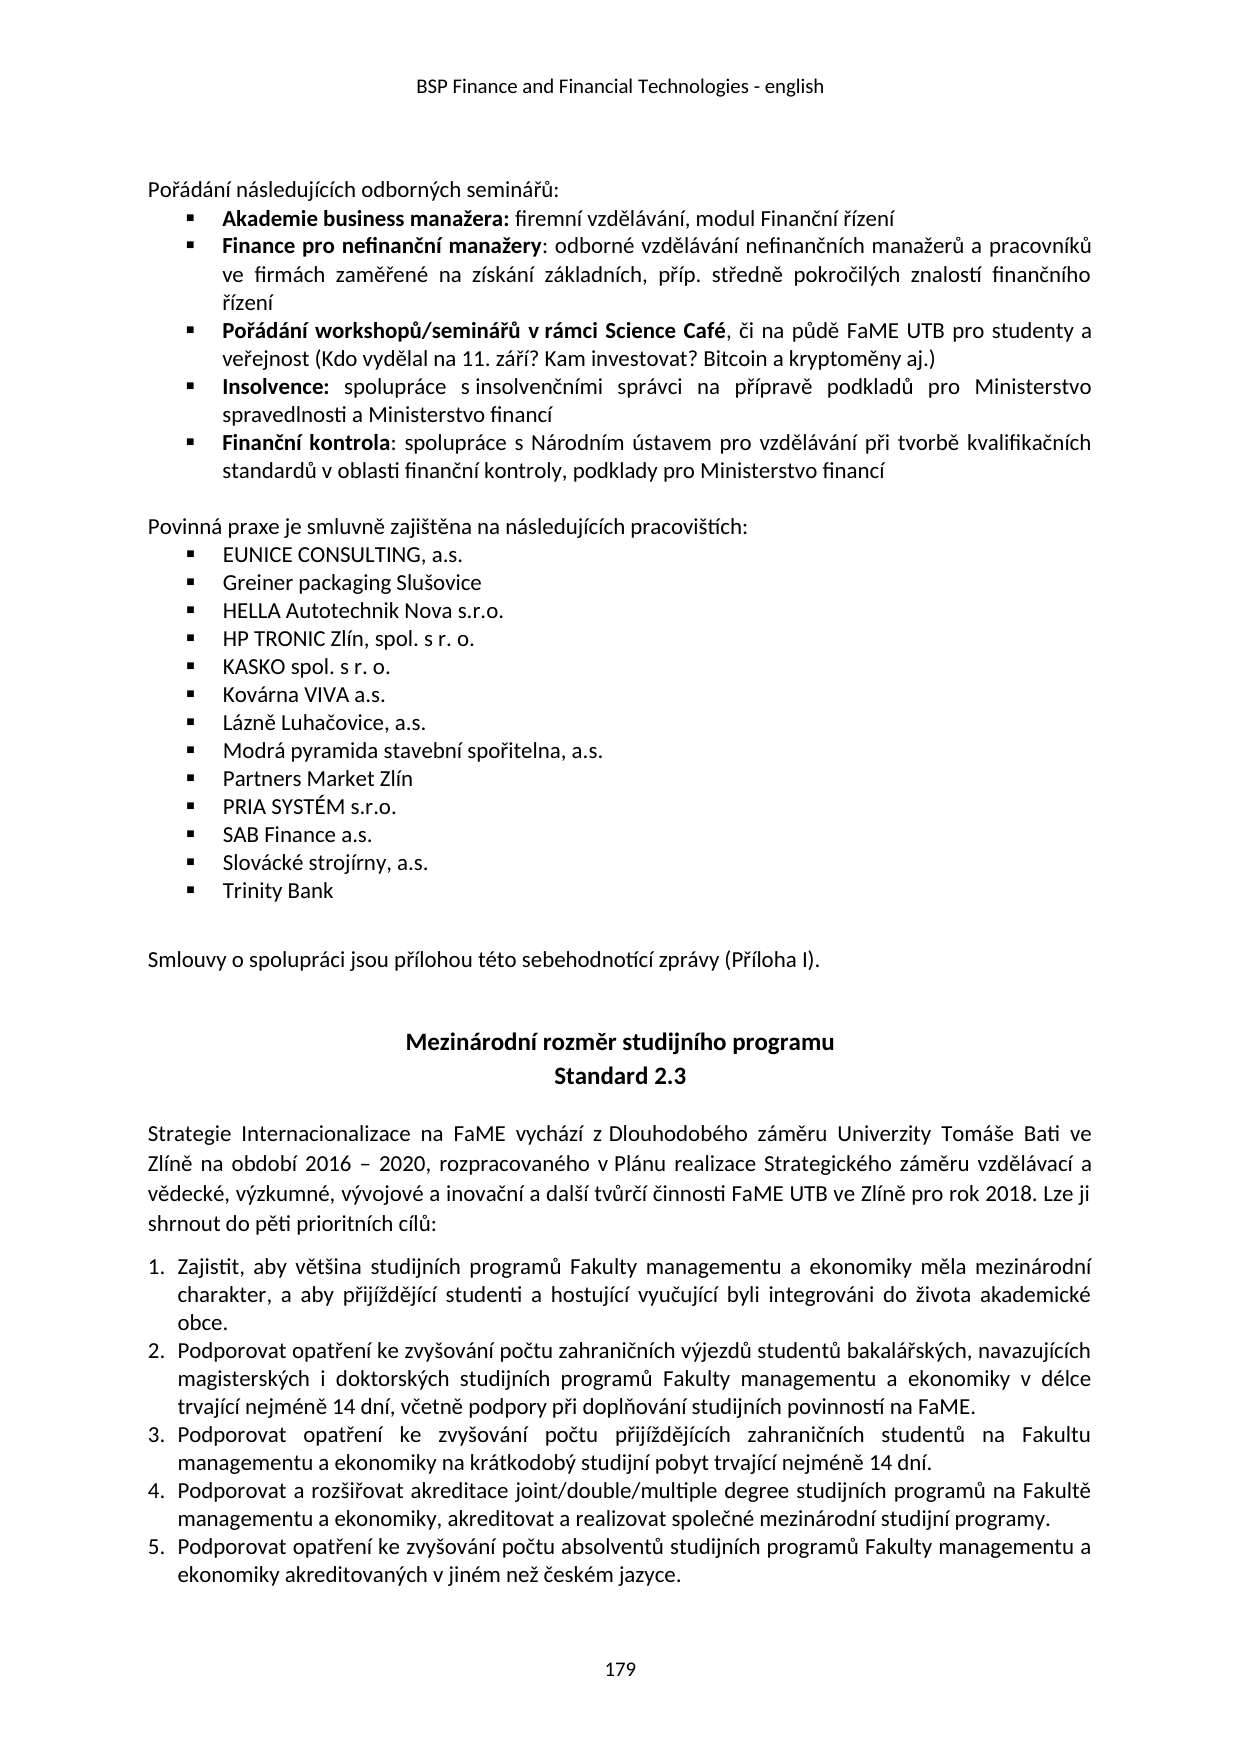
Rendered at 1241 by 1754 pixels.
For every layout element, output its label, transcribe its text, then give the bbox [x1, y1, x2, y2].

list Zajistit, aby většina studijních programů Fakulty managementu a ekonomiky měla mezinárodní charakter, a aby přijíždějící studenti a hostující vyučující byli integrováni do života akademické obce. [148, 1252, 1093, 1336]
list KASKO spol. s r. o. [185, 652, 1093, 680]
list Greiner packaging Slušovice [185, 568, 1093, 596]
list HP TRONIC Zlín, spol. s r. o. [185, 624, 1093, 652]
list Podporovat opatření ke zvyšování počtu zahraničních výjezdů studentů bakalářských, navazujících magisterských i doktorských studijních programů Fakulty managementu a ekonomiky v délce trvající nejméně 14 dní, včetně podpory při doplňování studijních povinností na FaME. [148, 1336, 1093, 1420]
list Podporovat opatření ke zvyšování počtu přijíždějících zahraničních studentů na Fakultu managementu a ekonomiky na krátkodobý studijní pobyt trvající nejméně 14 dní. [148, 1420, 1093, 1476]
list Podporovat a rozšiřovat akreditace joint/double/multiple degree studijních programů na Fakultě managementu a ekonomiky, akreditovat a realizovat společné mezinárodní studijní programy. [148, 1476, 1093, 1532]
subtitle Insolvence: spolupráce s insolvenčními správci na přípravě podkladů pro Ministerstvo spravedlnosti a Ministerstvo financí [185, 372, 1093, 428]
list HELLA Autotechnik Nova s.r.o. [185, 596, 1093, 624]
list Kovárna VIVA a.s. [185, 680, 1093, 708]
subtitle Pořádání následujících odborných seminářů: [148, 176, 1093, 204]
list EUNICE CONSULTING, a.s. [185, 540, 1093, 568]
list Slovácké strojírny, a.s. [185, 848, 1093, 876]
text Strategie Internacionalizace na FaME vychází z Dlouhodobého záměru Univerzity Tomáše Bati ve Zlíně na období 2016 – 2020, rozpracovaného v Plánu realizace Strategického záměru vzdělávací a vědecké, výzkumné, vývojové a inovační a další tvůrčí činnosti FaME UTB ve Zlíně pro rok 2018. Lze ji shrnout do pěti prioritních cílů: [148, 1207, 1093, 1238]
text Povinná praxe je smluvně zajištěna na následujících pracovištích: [148, 512, 1093, 540]
list Trinity Bank [185, 876, 1093, 904]
text Smlouvy o spolupráci jsou přílohou této sebehodnotící zprávy (Příloha I). [148, 945, 1093, 973]
subtitle Pořádání workshopů/seminářů v rámci Science Café, či na půdě FaME UTB pro studenty a veřejnost (Kdo vydělal na 11. září? Kam investovat? Bitcoin a kryptoměny aj.) [185, 316, 1093, 372]
subtitle Akademie business manažera: firemní vzdělávání, modul Finanční řízení [185, 204, 1093, 232]
list SAB Finance a.s. [185, 820, 1093, 848]
list Lázně Luhačovice, a.s. [185, 708, 1093, 736]
list Podporovat opatření ke zvyšování počtu absolventů studijních programů Fakulty managementu a ekonomiky akreditovaných v jiném než českém jazyce. [148, 1532, 1093, 1588]
text Standard 2.3 [148, 1060, 1093, 1091]
list PRIA SYSTÉM s.r.o. [185, 792, 1093, 820]
list Modrá pyramida stavební spořitelna, a.s. [185, 736, 1093, 764]
text Mezinárodní rozměr studijního programu [148, 1026, 1093, 1056]
list Partners Market Zlín [185, 764, 1093, 792]
subtitle Finanční kontrola: spolupráce s Národním ústavem pro vzdělávání při tvorbě kvalifikačních standardů v oblasti finanční kontroly, podklady pro Ministerstvo financí [185, 428, 1093, 484]
subtitle Finance pro nefinanční manažery: odborné vzdělávání nefinančních manažerů a pracovníků ve firmách zaměřené na získání základních, příp. středně pokročilých znalostí finančního řízení [185, 232, 1093, 316]
